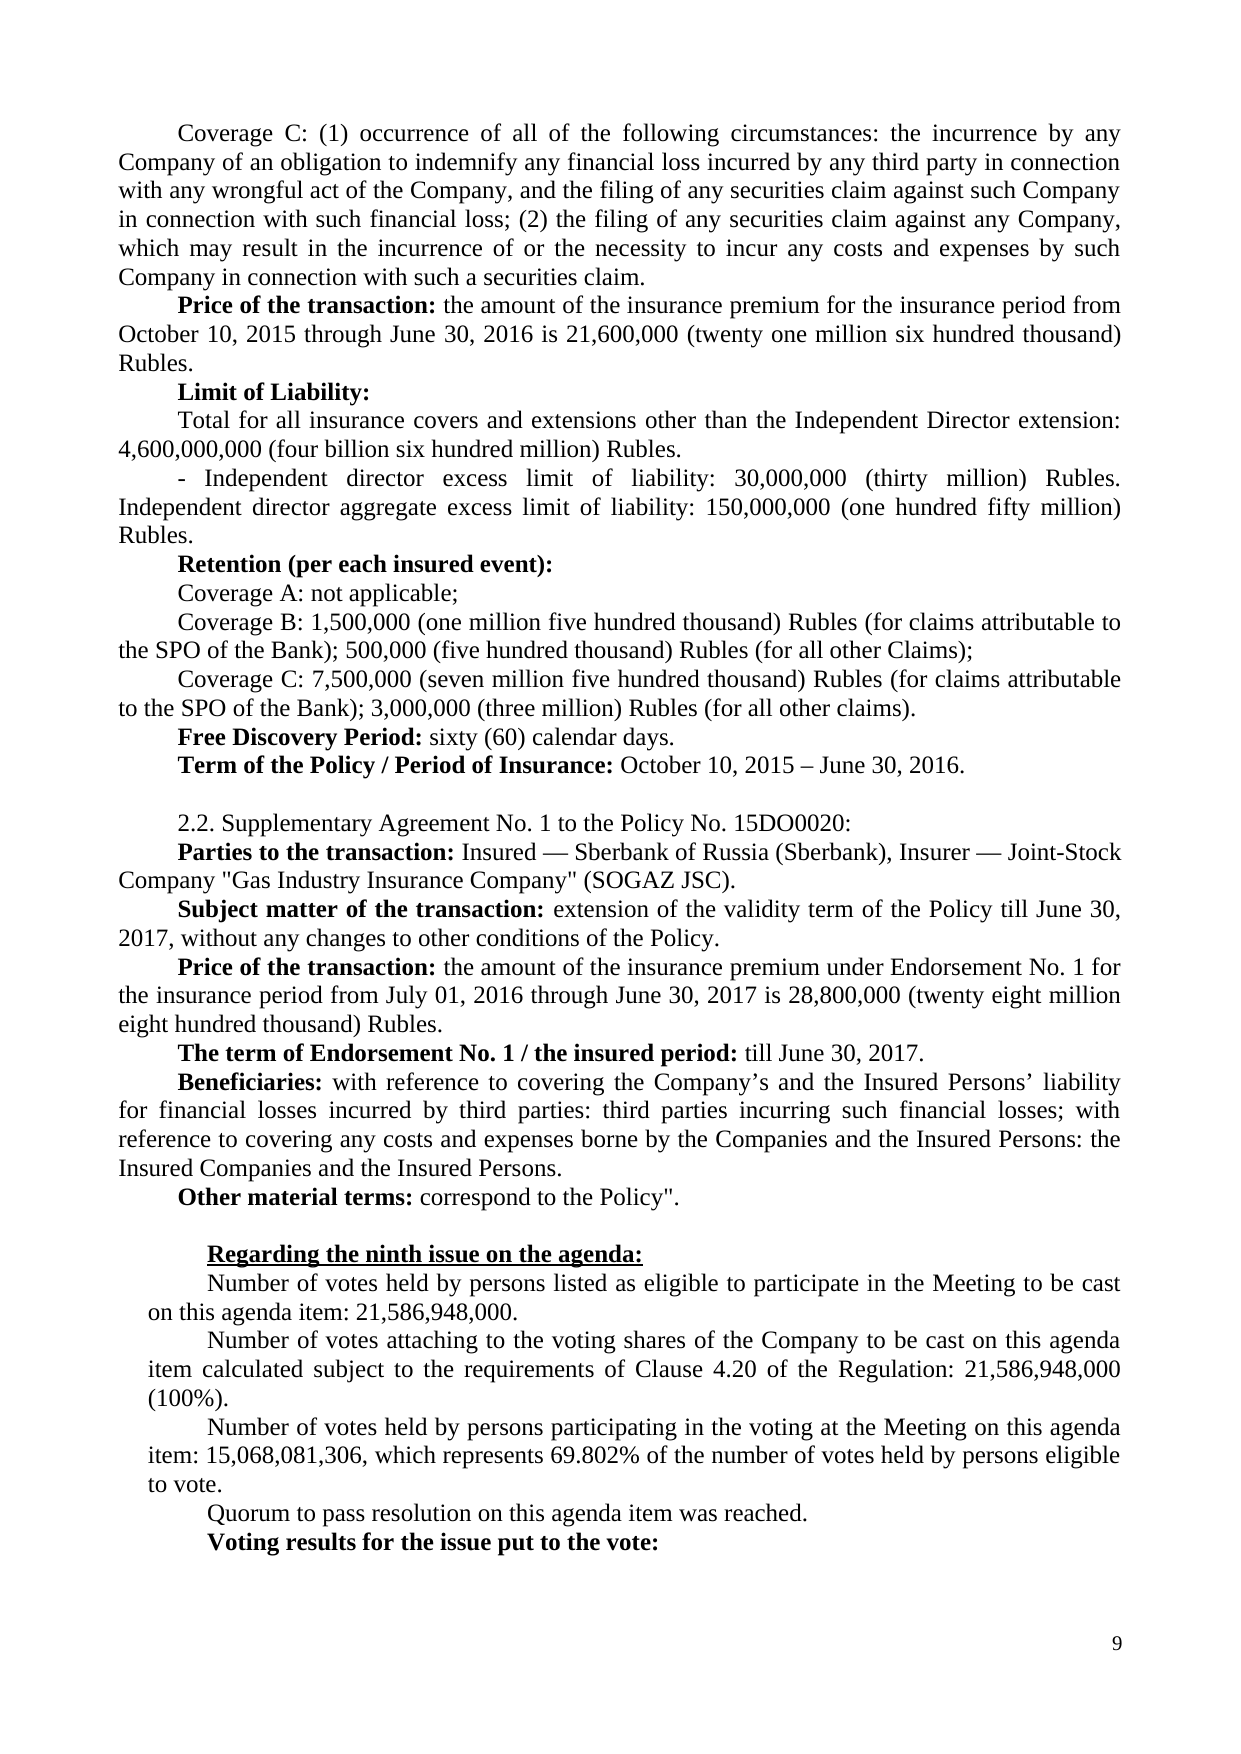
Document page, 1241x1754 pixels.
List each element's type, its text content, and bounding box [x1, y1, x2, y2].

text Number of votes held by persons listed as eligible to participate in the Meeting to be cast on this agenda item: 21,586,948,000. [148, 1268, 1122, 1326]
text Limit of Liability: [118, 377, 1122, 406]
text Number of votes attaching to the voting shares of the Company to be cast on this agenda item calculated subject to the requirements of Clause 4.20 of the Regulation: 21,586,948,000 (100%). [148, 1326, 1122, 1412]
text Other material terms: correspond to the Policy". [118, 1182, 1122, 1211]
text Number of votes held by persons participating in the voting at the Meeting on this agenda item: 15,068,081,306, which represents 69.802% of the number of votes held by persons eligible to vote. [148, 1412, 1122, 1498]
text Coverage C: 7,500,000 (seven million five hundred thousand) Rubles (for claims attributable to the SPO of the Bank); 3,000,000 (three million) Rubles (for all other claims). [118, 664, 1122, 722]
text - Independent director excess limit of liability: 30,000,000 (thirty million) Rubles. Independent director aggregate excess limit of liability: 150,000,000 (one hundred fifty million) Rubles. [118, 463, 1122, 549]
text Coverage A: not applicable; [118, 578, 1122, 607]
text Free Discovery Period: sixty (60) calendar days. [118, 722, 1122, 751]
text Parties to the transaction: Insured — Sberbank of Russia (Sberbank), Insurer — Joint-Stock Company "Gas Industry Insurance Company" (SOGAZ JSC). [118, 837, 1122, 894]
text Quorum to pass resolution on this agenda item was reached. [148, 1498, 1122, 1527]
text Subject matter of the transaction: extension of the validity term of the Policy till June 30, 2017, without any changes to other conditions of the Policy. [118, 894, 1122, 952]
text Price of the transaction: the amount of the insurance premium for the insurance period from October 10, 2015 through June 30, 2016 is 21,600,000 (twenty one million six hundred thousand) Rubles. [118, 291, 1122, 377]
text Coverage C: (1) occurrence of all of the following circumstances: the incurrence by any Company of an obligation to indemnify any financial loss incurred by any third party in connection with any wrongful act of the Company, and the filing of any securities claim against such Company in connection with such financial loss; (2) the filing of any securities claim against any Company, which may result in the incurrence of or the necessity to incur any costs and expenses by such Company in connection with such a securities claim. [118, 118, 1122, 291]
text Beneficiaries: with reference to covering the Company’s and the Insured Persons’ liability for financial losses incurred by third parties: third parties incurring such financial losses; with reference to covering any costs and expenses borne by the Companies and the Insured Persons: the Insured Companies and the Insured Persons. [118, 1067, 1122, 1182]
text Voting results for the issue put to the vote: [148, 1527, 1122, 1556]
text Term of the Policy / Period of Insurance: October 10, 2015 – June 30, 2016. [118, 751, 1122, 779]
text Total for all insurance covers and extensions other than the Independent Director extension: 4,600,000,000 (four billion six hundred million) Rubles. [118, 406, 1122, 463]
text Coverage B: 1,500,000 (one million five hundred thousand) Rubles (for claims attributable to the SPO of the Bank); 500,000 (five hundred thousand) Rubles (for all other Claims); [118, 607, 1122, 664]
text Regarding the ninth issue on the agenda: [148, 1239, 1122, 1268]
text 2.2. Supplementary Agreement No. 1 to the Policy No. 15DO0020: [118, 808, 1122, 837]
text Price of the transaction: the amount of the insurance premium under Endorsement No. 1 for the insurance period from July 01, 2016 through June 30, 2017 is 28,800,000 (twenty eight million eight hundred thousand) Rubles. [118, 952, 1122, 1038]
text Retention (per each insured event): [118, 549, 1122, 578]
text The term of Endorsement No. 1 / the insured period: till June 30, 2017. [118, 1038, 1122, 1067]
